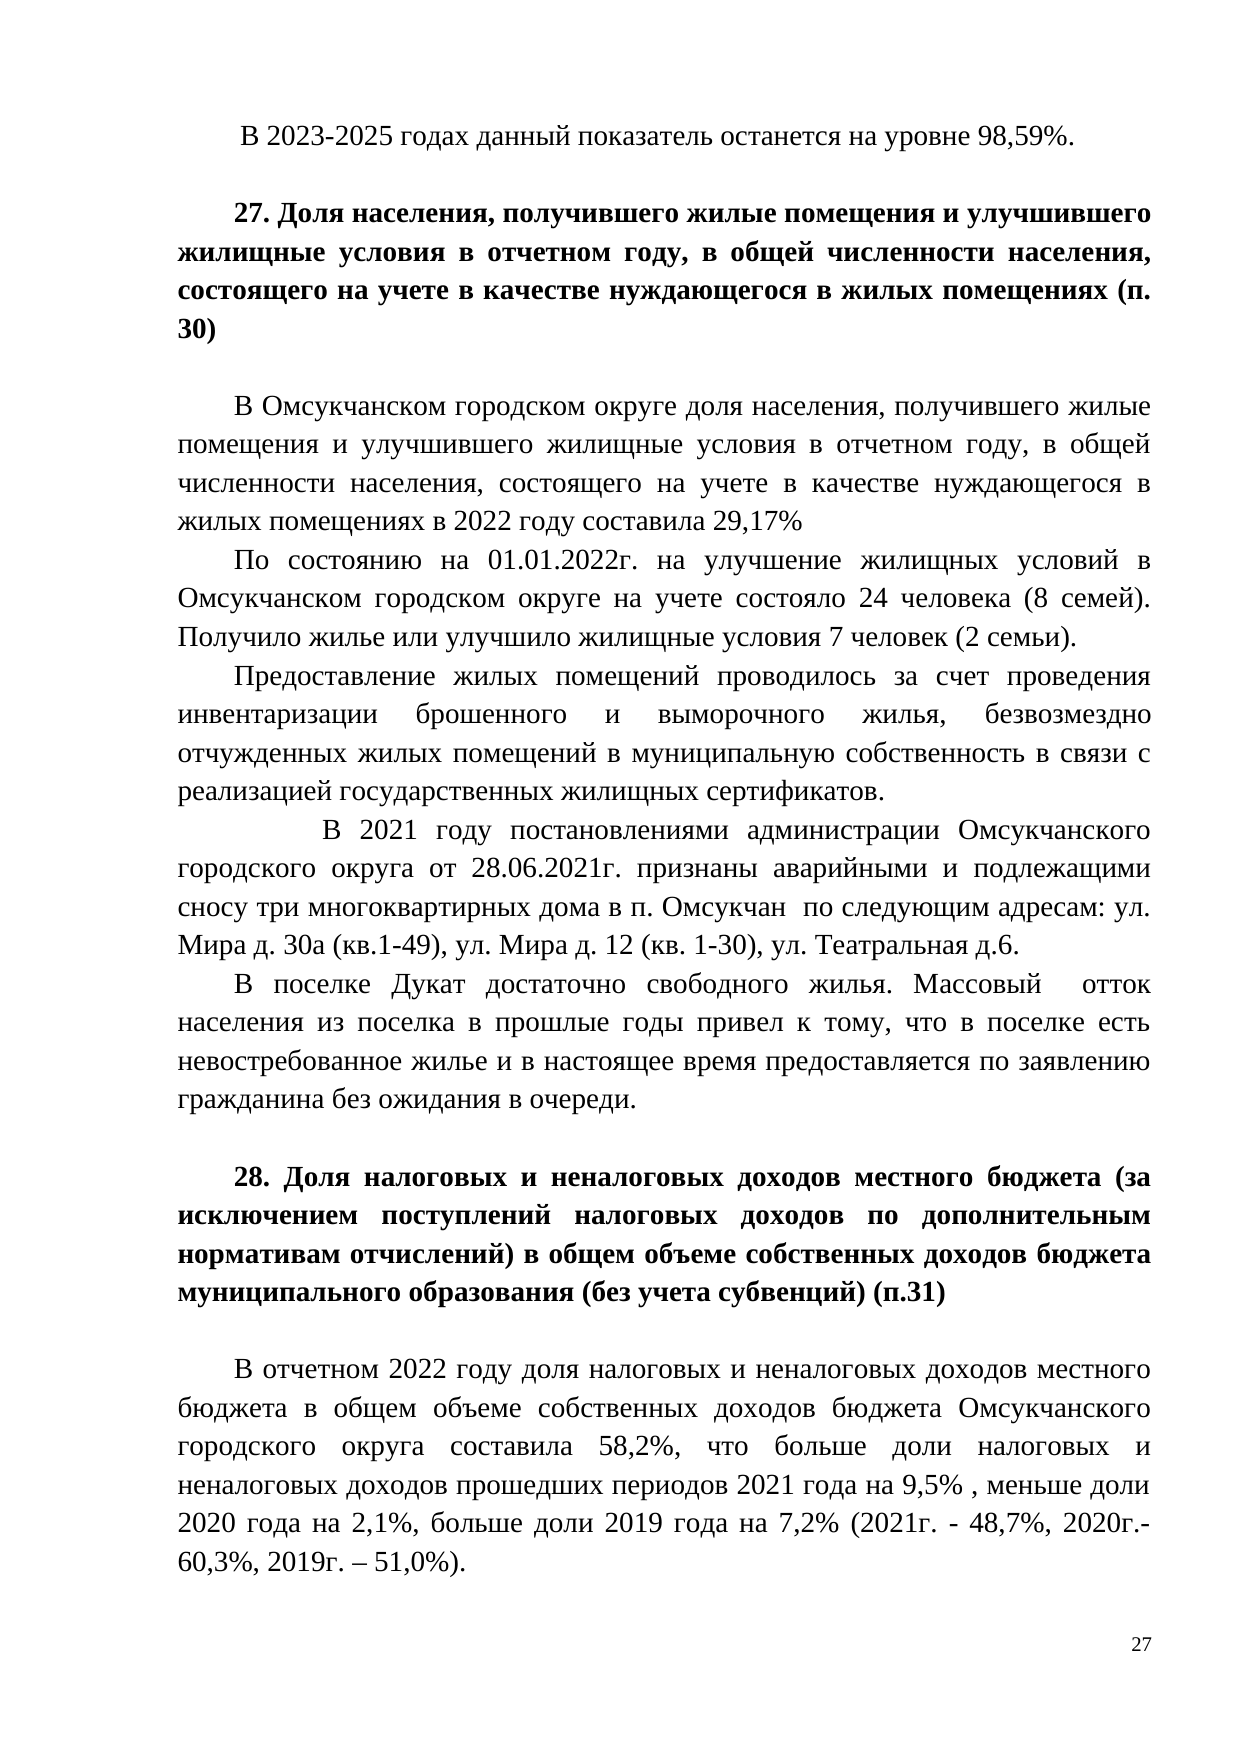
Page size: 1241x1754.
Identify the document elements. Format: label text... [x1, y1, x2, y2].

text Предоставление жилых помещений проводилось за счет проведения инвентаризации брошенного и выморочного жилья, безвозмездно отчужденных жилых помещений в муниципальную собственность в связи с реализацией государственных жилищных сертификатов. [177, 658, 1152, 807]
text По состоянию на 01.01.2022г. на улучшение жилищных условий в Омсукчанском городском округе на учете состояло 24 человека (8 семей). Получило жилье или улучшило жилищные условия 7 человек (2 семьи). [177, 542, 1152, 653]
text В Омсукчанском городском округе доля населения, получившего жилые помещения и улучшившего жилищные условия в отчетном году, в общей численности населения, состоящего на учете в качестве нуждающегося в жилых помещениях в 2022 году составила 29,17% [177, 388, 1152, 537]
text В 2023-2025 годах данный показатель останется на уровне 98,59%. [177, 118, 1152, 152]
text 28. Доля налоговых и неналоговых доходов местного бюджета (за исключением поступлений налоговых доходов по дополнительным нормативам отчислений) в общем объеме собственных доходов бюджета муниципального образования (без учета субвенций) (п.31) [177, 1159, 1152, 1308]
text В отчетном 2022 году доля налоговых и неналоговых доходов местного бюджета в общем объеме собственных доходов бюджета Омсукчанского городского округа составила 58,2%, что больше доли налоговых и неналоговых доходов прошедших периодов 2021 года на 9,5% , меньше доли 2020 года на 2,1%, больше доли 2019 года на 7,2% (2021г. - 48,7%, 2020г.- 60,3%, 2019г. – 51,0%). [177, 1351, 1152, 1578]
text В 2021 году постановлениями администрации Омсукчанского городского округа от 28.06.2021г. признаны аварийными и подлежащими сносу три многоквартирных дома в п. Омсукчан по следующим адресам: ул. Мира д. 30а (кв.1-49), ул. Мира д. 12 (кв. 1-30), ул. Театральная д.6. [177, 812, 1152, 961]
text В поселке Дукат достаточно свободного жилья. Массовый отток населения из поселка в прошлые годы привел к тому, что в поселке есть невостребованное жилье и в настоящее время предоставляется по заявлению гражданина без ожидания в очереди. [177, 966, 1152, 1115]
text 27. Доля населения, получившего жилые помещения и улучшившего жилищные условия в отчетном году, в общей численности населения, состоящего на учете в качестве нуждающегося в жилых помещениях (п. 30) [177, 195, 1152, 344]
